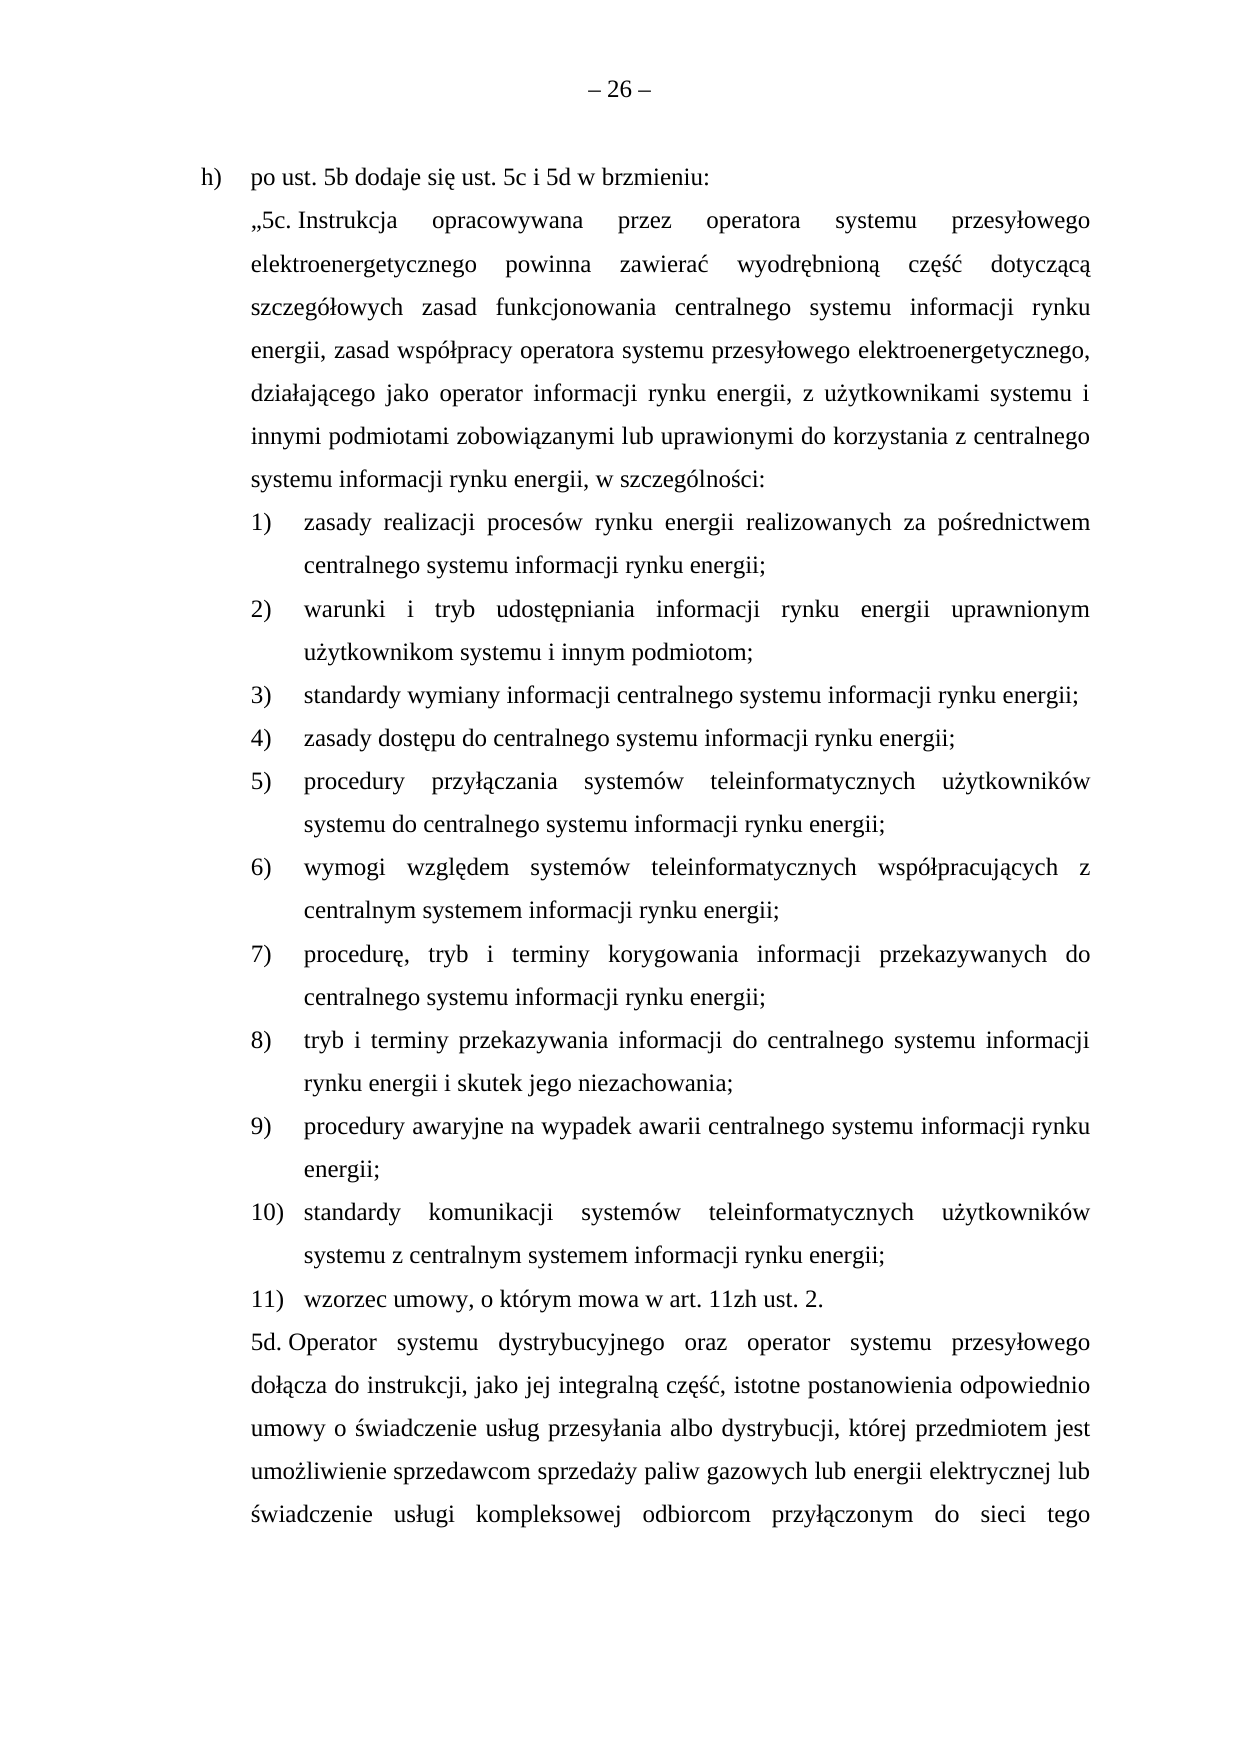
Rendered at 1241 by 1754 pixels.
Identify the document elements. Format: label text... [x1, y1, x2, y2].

text 3) standardy wymiany informacji centralnego systemu informacji rynku energii; [251, 680, 1091, 709]
text 6) wymogi względem systemów teleinformatycznych współpracujących z centralnym systemem informacji rynku energii; [251, 852, 1091, 924]
text 10) standardy komunikacji systemów teleinformatycznych użytkowników systemu z centralnym systemem informacji rynku energii; [251, 1197, 1091, 1269]
text 7) procedurę, tryb i terminy korygowania informacji przekazywanych do centralnego systemu informacji rynku energii; [251, 939, 1091, 1011]
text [251, 1327, 1091, 1528]
text 5) procedury przyłączania systemów teleinformatycznych użytkowników systemu do centralnego systemu informacji rynku energii; [251, 766, 1091, 838]
text 2) warunki i tryb udostępniania informacji rynku energii uprawnionym użytkownikom systemu i innym podmiotom; [251, 594, 1091, 666]
text 4) zasady dostępu do centralnego systemu informacji rynku energii; [251, 723, 1091, 752]
text 9) procedury awaryjne na wypadek awarii centralnego systemu informacji rynku energii; [251, 1111, 1091, 1183]
text h) po ust. 5b dodaje się ust. 5c i 5d w brzmieniu: [201, 162, 1091, 191]
text „5c. Instrukcja opracowywana przez operatora systemu przesyłowego elektroenergetycznego powinna zawierać wyodrębnioną część dotyczącą szczegółowych zasad funkcjonowania centralnego systemu informacji rynku energii, zasad współpracy operatora systemu przesyłowego elektroenergetycznego, działającego jako operator informacji rynku energii, z użytkownikami systemu i innymi podmiotami zobowiązanymi lub uprawionymi do korzystania z centralnego systemu informacji rynku energii, w szczególności: [251, 206, 1091, 493]
text 11) wzorzec umowy, o którym mowa w art. 11zh ust. 2. [251, 1284, 1091, 1312]
text 8) tryb i terminy przekazywania informacji do centralnego systemu informacji rynku energii i skutek jego niezachowania; [251, 1025, 1091, 1097]
text 1) zasady realizacji procesów rynku energii realizowanych za pośrednictwem centralnego systemu informacji rynku energii; [251, 507, 1091, 579]
